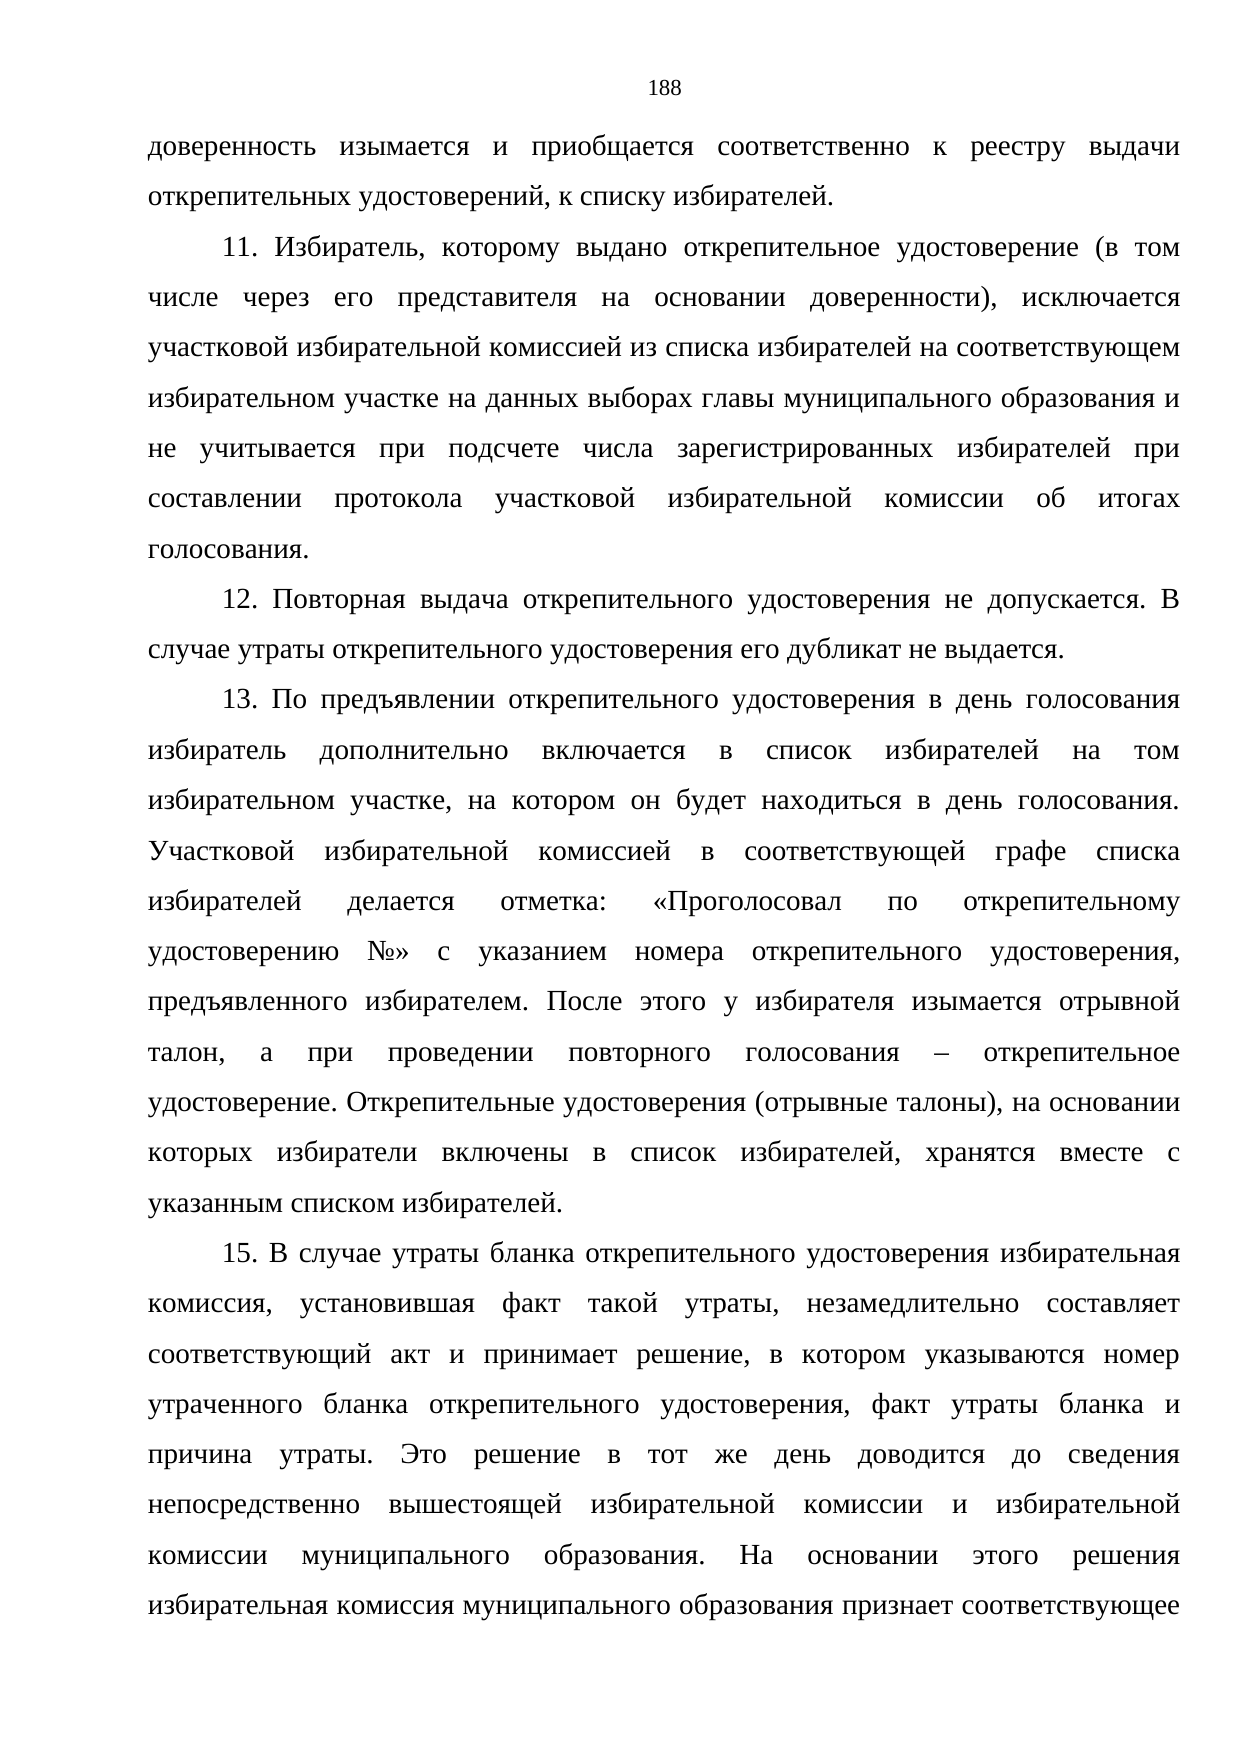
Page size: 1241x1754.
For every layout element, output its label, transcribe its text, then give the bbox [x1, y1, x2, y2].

text 13. По предъявлении открепительного удостоверения в день голосования избиратель дополнительно включается в список избирателей на том избирательном участке, на котором он будет находиться в день голосования. Участковой избирательной комиссией в соответствующей графе списка избирателей делается отметка: «Проголосовал по открепительному удостоверению №» с указанием номера открепительного удостоверения, предъявленного избирателем. После этого у избирателя изымается отрывной талон, а при проведении повторного голосования – открепительное удостоверение. Открепительные удостоверения (отрывные талоны), на основании которых избиратели включены в список избирателей, хранятся вместе с указанным списком избирателей. [148, 682, 1181, 1218]
text 11. Избиратель, которому выдано открепительное удостоверение (в том числе через его представителя на основании доверенности), исключается участковой избирательной комиссией из списка избирателей на соответствующем избирательном участке на данных выборах главы муниципального образования и не учитывается при подсчете числа зарегистрированных избирателей при составлении протокола участковой избирательной комиссии об итогах голосования. [148, 229, 1181, 564]
text 12. Повторная выдача открепительного удостоверения не допускается. В случае утраты открепительного удостоверения его дубликат не выдается. [148, 581, 1181, 665]
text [148, 1235, 1181, 1621]
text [148, 128, 1181, 212]
